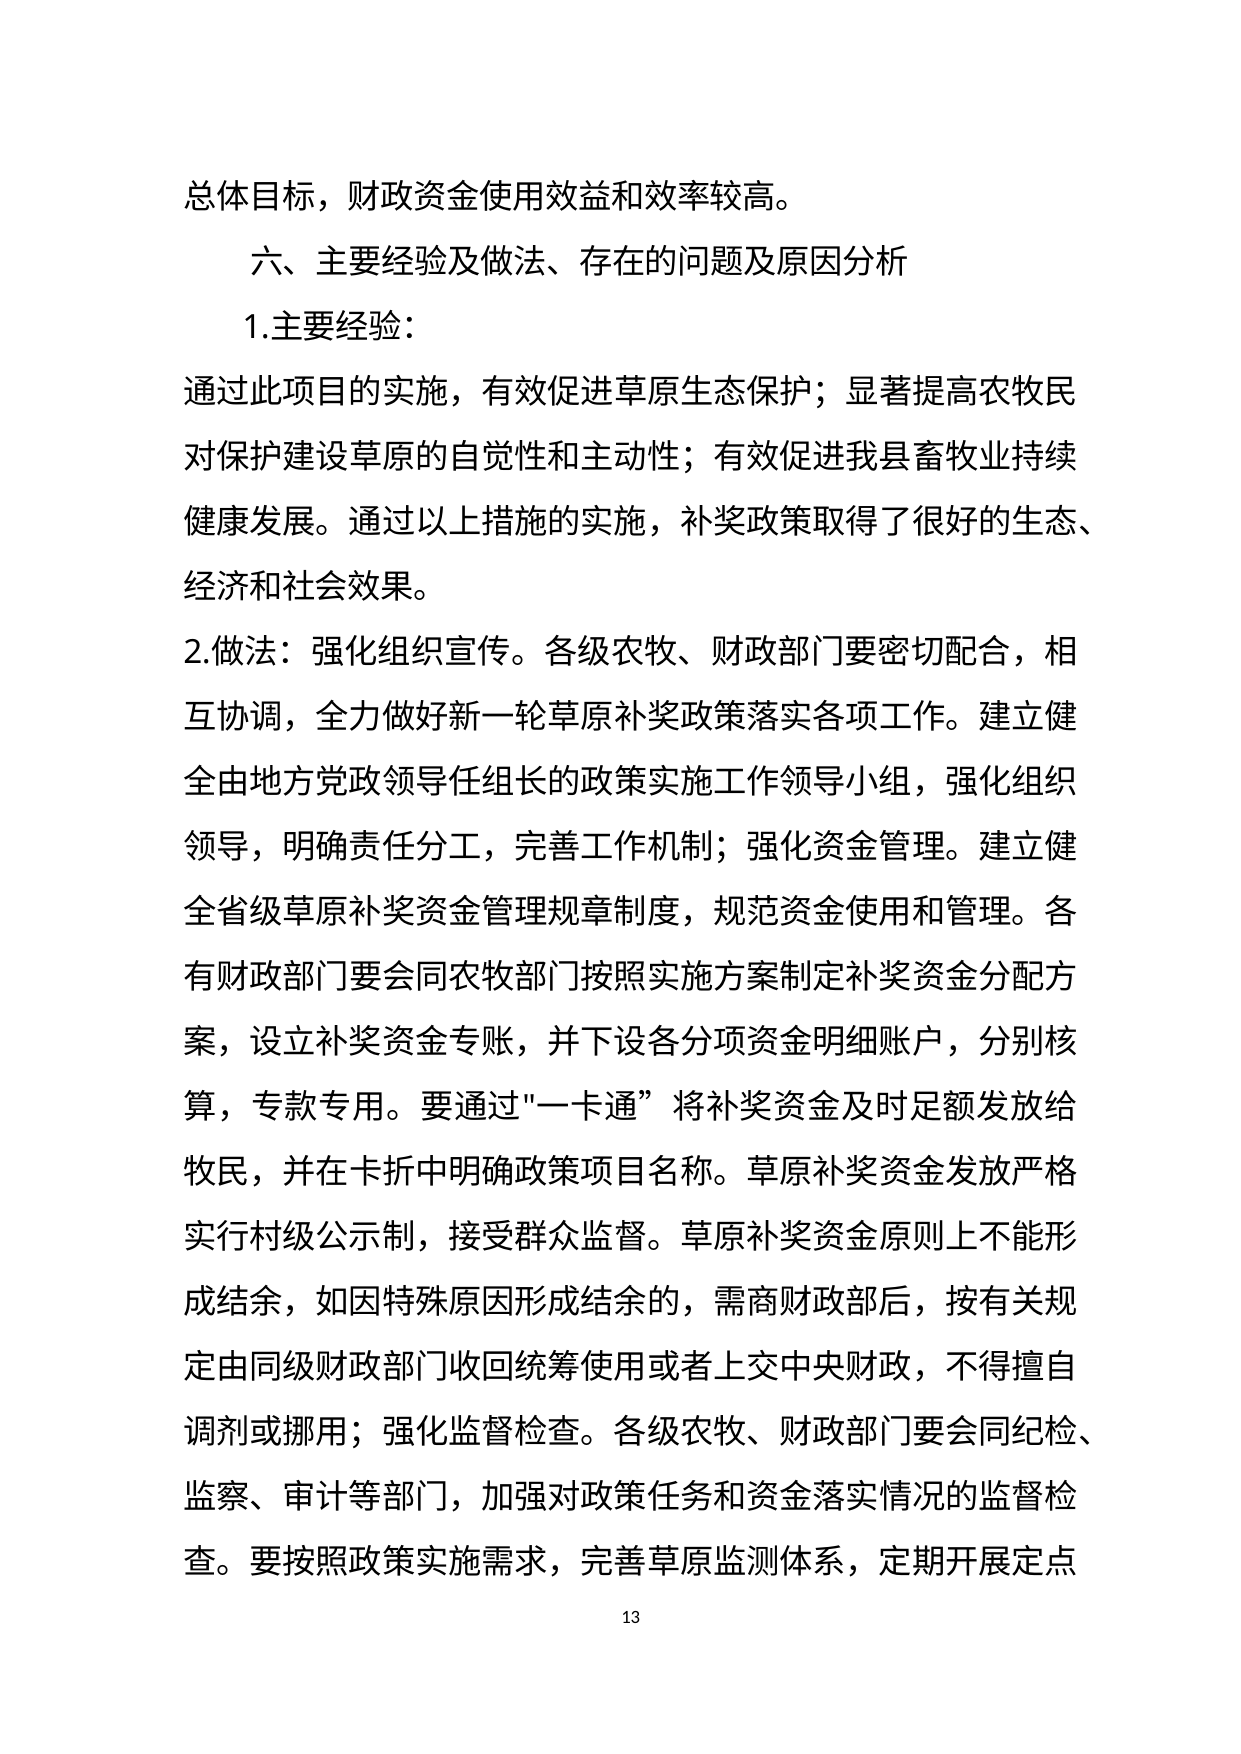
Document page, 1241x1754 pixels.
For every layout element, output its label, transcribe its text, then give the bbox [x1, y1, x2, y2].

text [183, 292, 1078, 1592]
text 六、主要经验及做法、存在的问题及原因分析 [183, 227, 1078, 292]
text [183, 162, 1078, 227]
